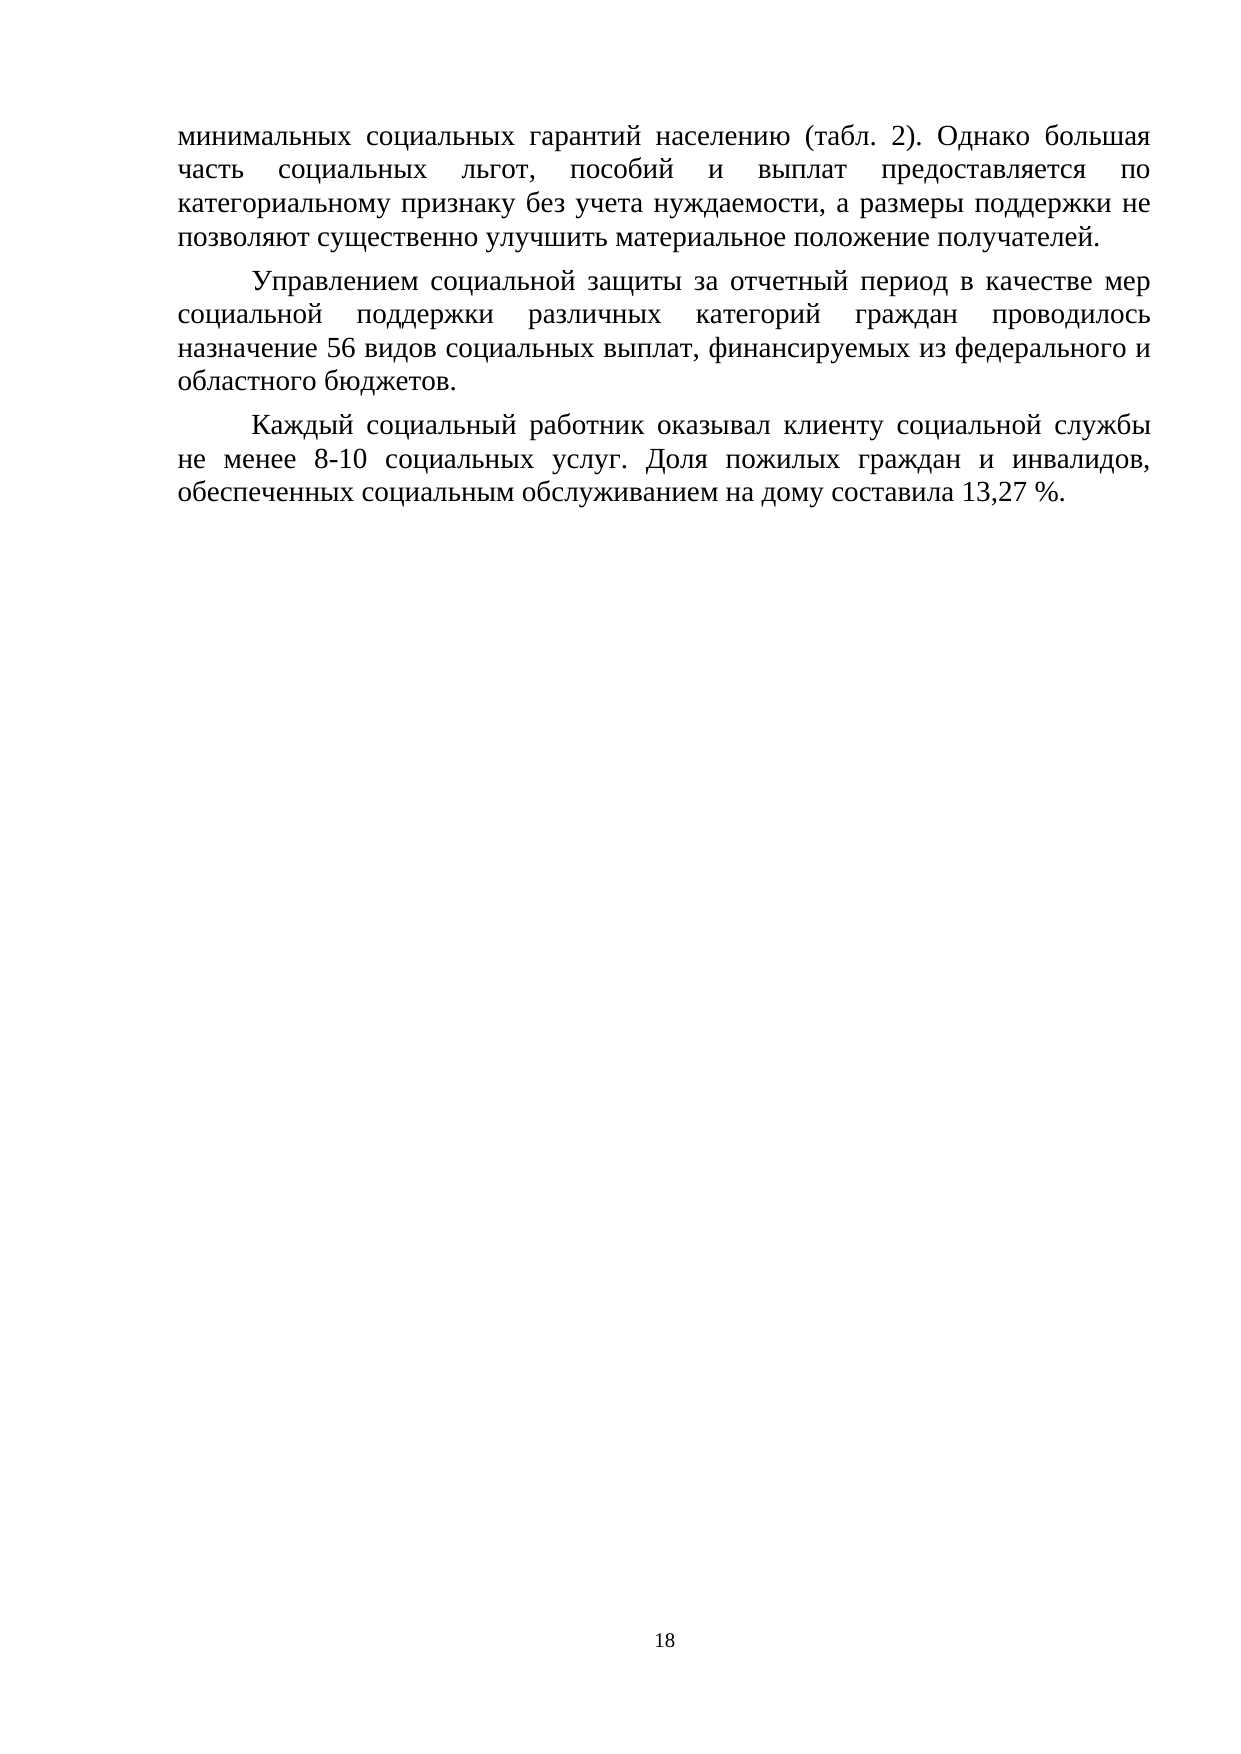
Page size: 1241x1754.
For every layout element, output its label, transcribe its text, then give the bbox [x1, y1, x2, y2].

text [177, 118, 1152, 252]
text Управлением социальной защиты за отчетный период в качестве мер социальной поддержки различных категорий граждан проводилось назначение 56 видов социальных выплат, финансируемых из федерального и областного бюджетов. [177, 263, 1152, 397]
text Каждый социальный работник оказывал клиенту социальной службы не менее 8-10 социальных услуг. Доля пожилых граждан и инвалидов, обеспеченных социальным обслуживанием на дому составила 13,27 %. [177, 407, 1152, 508]
